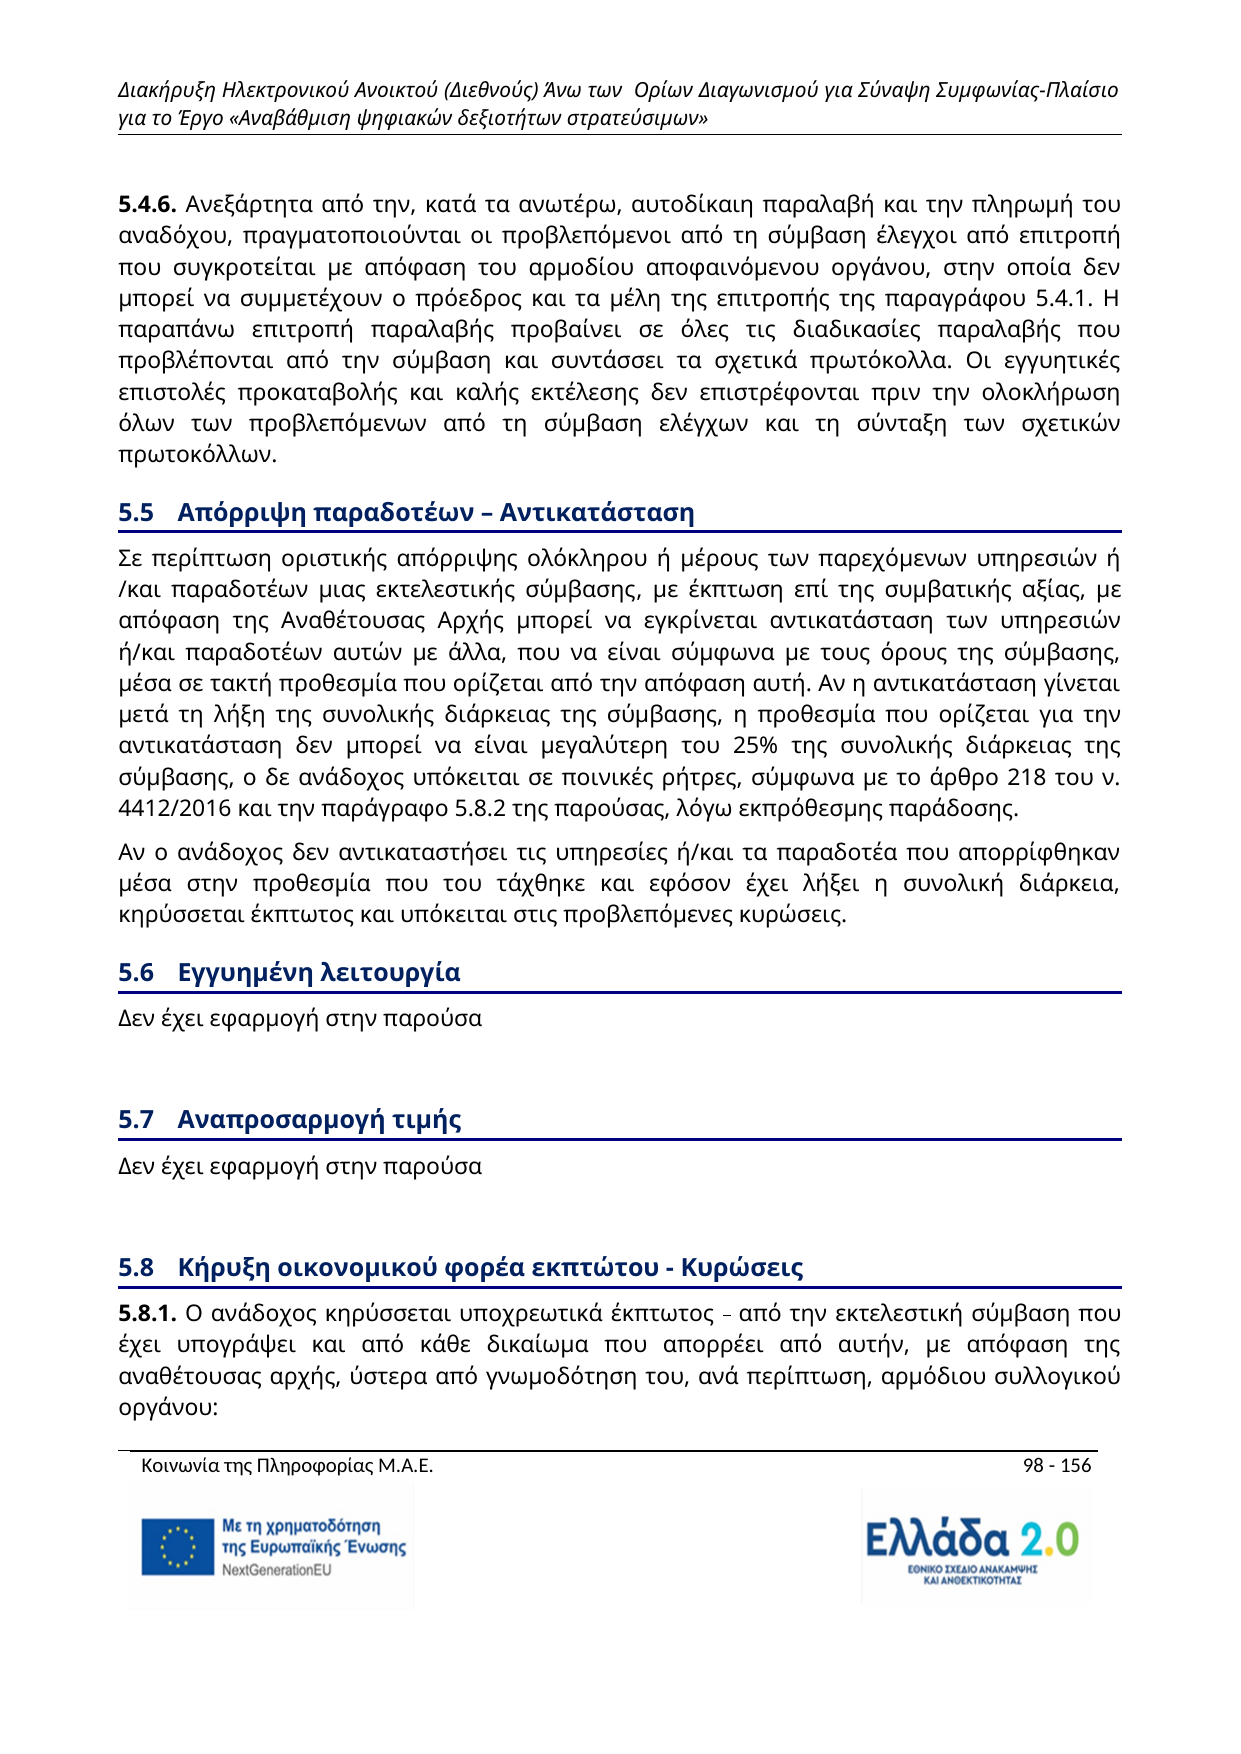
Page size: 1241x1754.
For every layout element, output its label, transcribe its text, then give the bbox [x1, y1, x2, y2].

text Αν ο ανάδοχος δεν αντικαταστήσει τις υπηρεσίες ή/και τα παραδοτέα που απορρίφθηκαν μέσα στην προθεσμία που του τάχθηκε και εφόσον έχει λήξει η συνολική διάρκεια, κηρύσσεται έκπτωτος και υπόκειται στις προβλεπόμενες κυρώσεις. [118, 836, 1122, 929]
subtitle Εγγυημένη λειτουργία [118, 954, 1122, 991]
text Δεν έχει εφαρμογή στην παρούσα [118, 1149, 1122, 1181]
text 5.8.1. Ο ανάδοχος κηρύσσεται υποχρεωτικά έκπτωτος από την εκτελεστική σύμβαση που έχει υπογράψει και από κάθε δικαίωμα που απορρέει από αυτήν, με απόφαση της αναθέτουσας αρχής, ύστερα από γνωμοδότηση του, ανά περίπτωση, αρμόδιου συλλογικού οργάνου: [118, 1297, 1122, 1422]
picture [118, 1478, 1092, 1670]
text 5.4.6. Ανεξάρτητα από την, κατά τα ανωτέρω, αυτοδίκαιη παραλαβή και την πληρωμή του αναδόχου, πραγματοποιούνται οι προβλεπόμενοι από τη σύμβαση έλεγχοι από επιτροπή που συγκροτείται με απόφαση του αρμοδίου αποφαινόμενου οργάνου, στην οποία δεν μπορεί να συμμετέχουν ο πρόεδρος και τα μέλη της επιτροπής της παραγράφου 5.4.1. Η παραπάνω επιτροπή παραλαβής προβαίνει σε όλες τις διαδικασίες παραλαβής που προβλέπονται από την σύμβαση και συντάσσει τα σχετικά πρωτόκολλα. Οι εγγυητικές επιστολές προκαταβολής και καλής εκτέλεσης δεν επιστρέφονται πριν την ολοκλήρωση όλων των προβλεπόμενων από τη σύμβαση ελέγχων και τη σύνταξη των σχετικών πρωτοκόλλων. [118, 188, 1122, 469]
subtitle Απόρριψη παραδοτέων – Αντικατάσταση [118, 494, 1122, 530]
subtitle Κήρυξη οικονομικού φορέα εκπτώτου - Κυρώσεις [118, 1249, 1122, 1286]
text Δεν έχει εφαρμογή στην παρούσα [118, 1002, 1122, 1033]
subtitle Αναπροσαρμογή τιμής [118, 1102, 1122, 1138]
text Σε περίπτωση οριστικής απόρριψης ολόκληρου ή μέρους των παρεχόμενων υπηρεσιών ή /και παραδοτέων μιας εκτελεστικής σύμβασης, με έκπτωση επί της συμβατικής αξίας, με απόφαση της Αναθέτουσας Αρχής μπορεί να εγκρίνεται αντικατάσταση των υπηρεσιών ή/και παραδοτέων αυτών με άλλα, που να είναι σύμφωνα με τους όρους της σύμβασης, μέσα σε τακτή προθεσμία που ορίζεται από την απόφαση αυτή. Αν η αντικατάσταση γίνεται μετά τη λήξη της συνολικής διάρκειας της σύμβασης, η προθεσμία που ορίζεται για την αντικατάσταση δεν μπορεί να είναι μεγαλύτερη του 25% της συνολικής διάρκειας της σύμβασης, ο δε ανάδοχος υπόκειται σε ποινικές ρήτρες, σύμφωνα με το άρθρο 218 του ν. 4412/2016 και την παράγραφο 5.8.2 της παρούσας, λόγω εκπρόθεσμης παράδοσης. [118, 542, 1122, 823]
